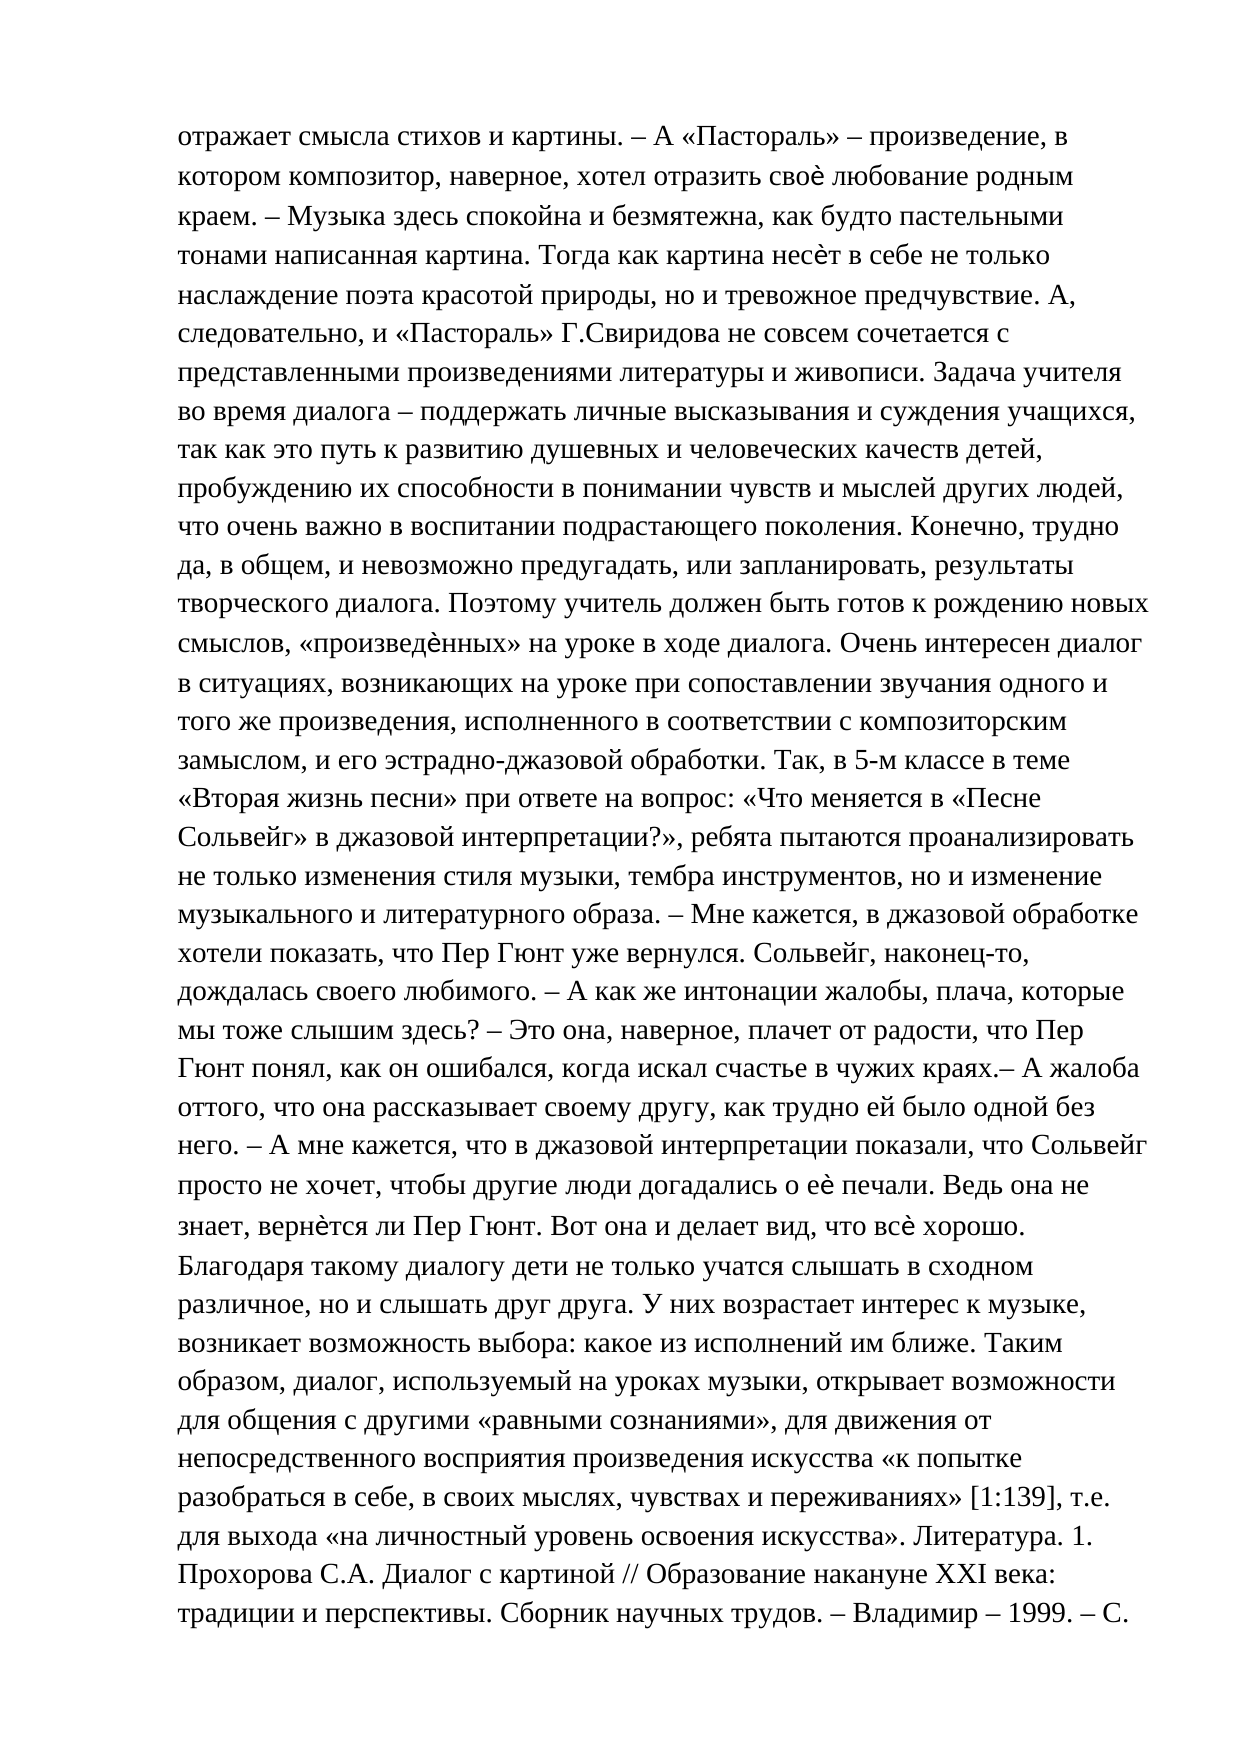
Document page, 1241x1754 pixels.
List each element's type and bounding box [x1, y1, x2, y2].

text [177, 118, 1152, 1628]
